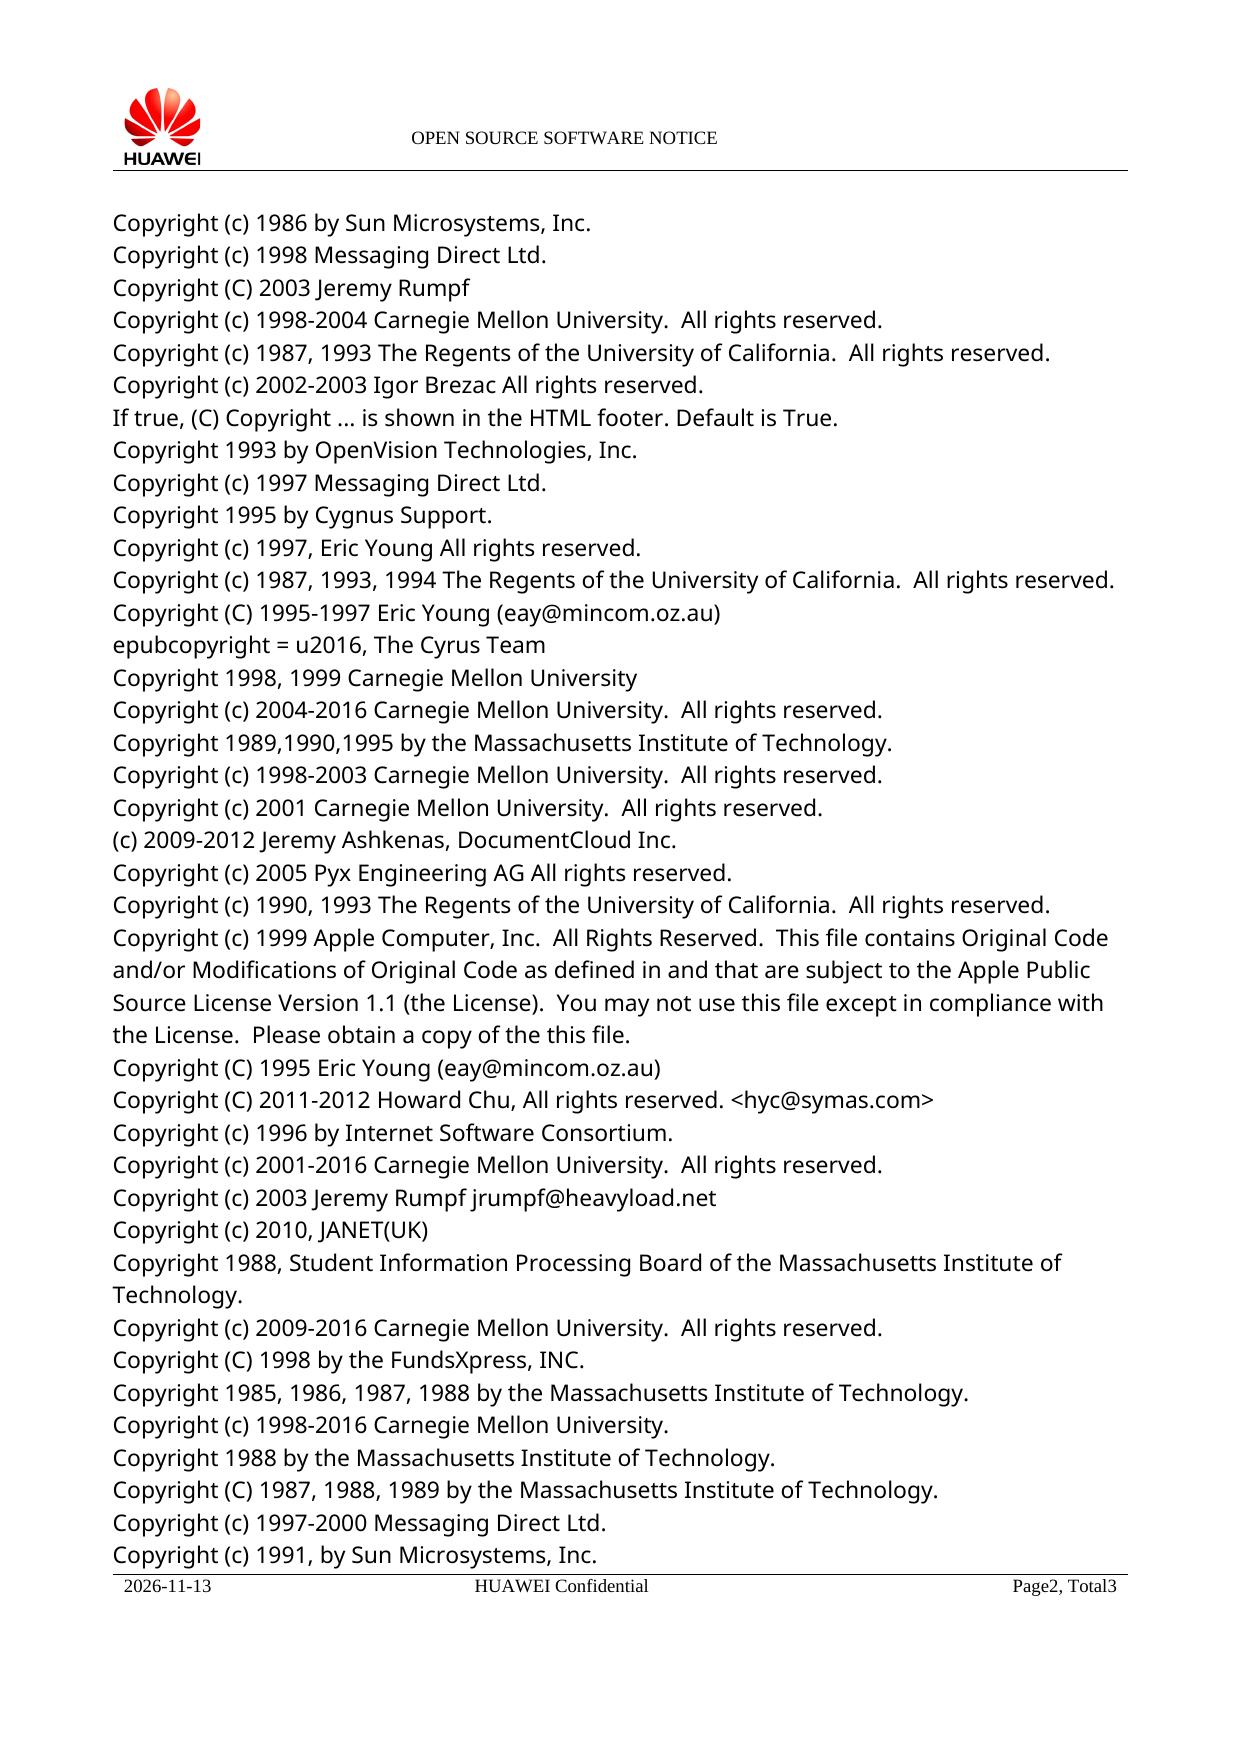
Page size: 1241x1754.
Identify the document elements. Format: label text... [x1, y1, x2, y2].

picture [124, 88, 201, 165]
